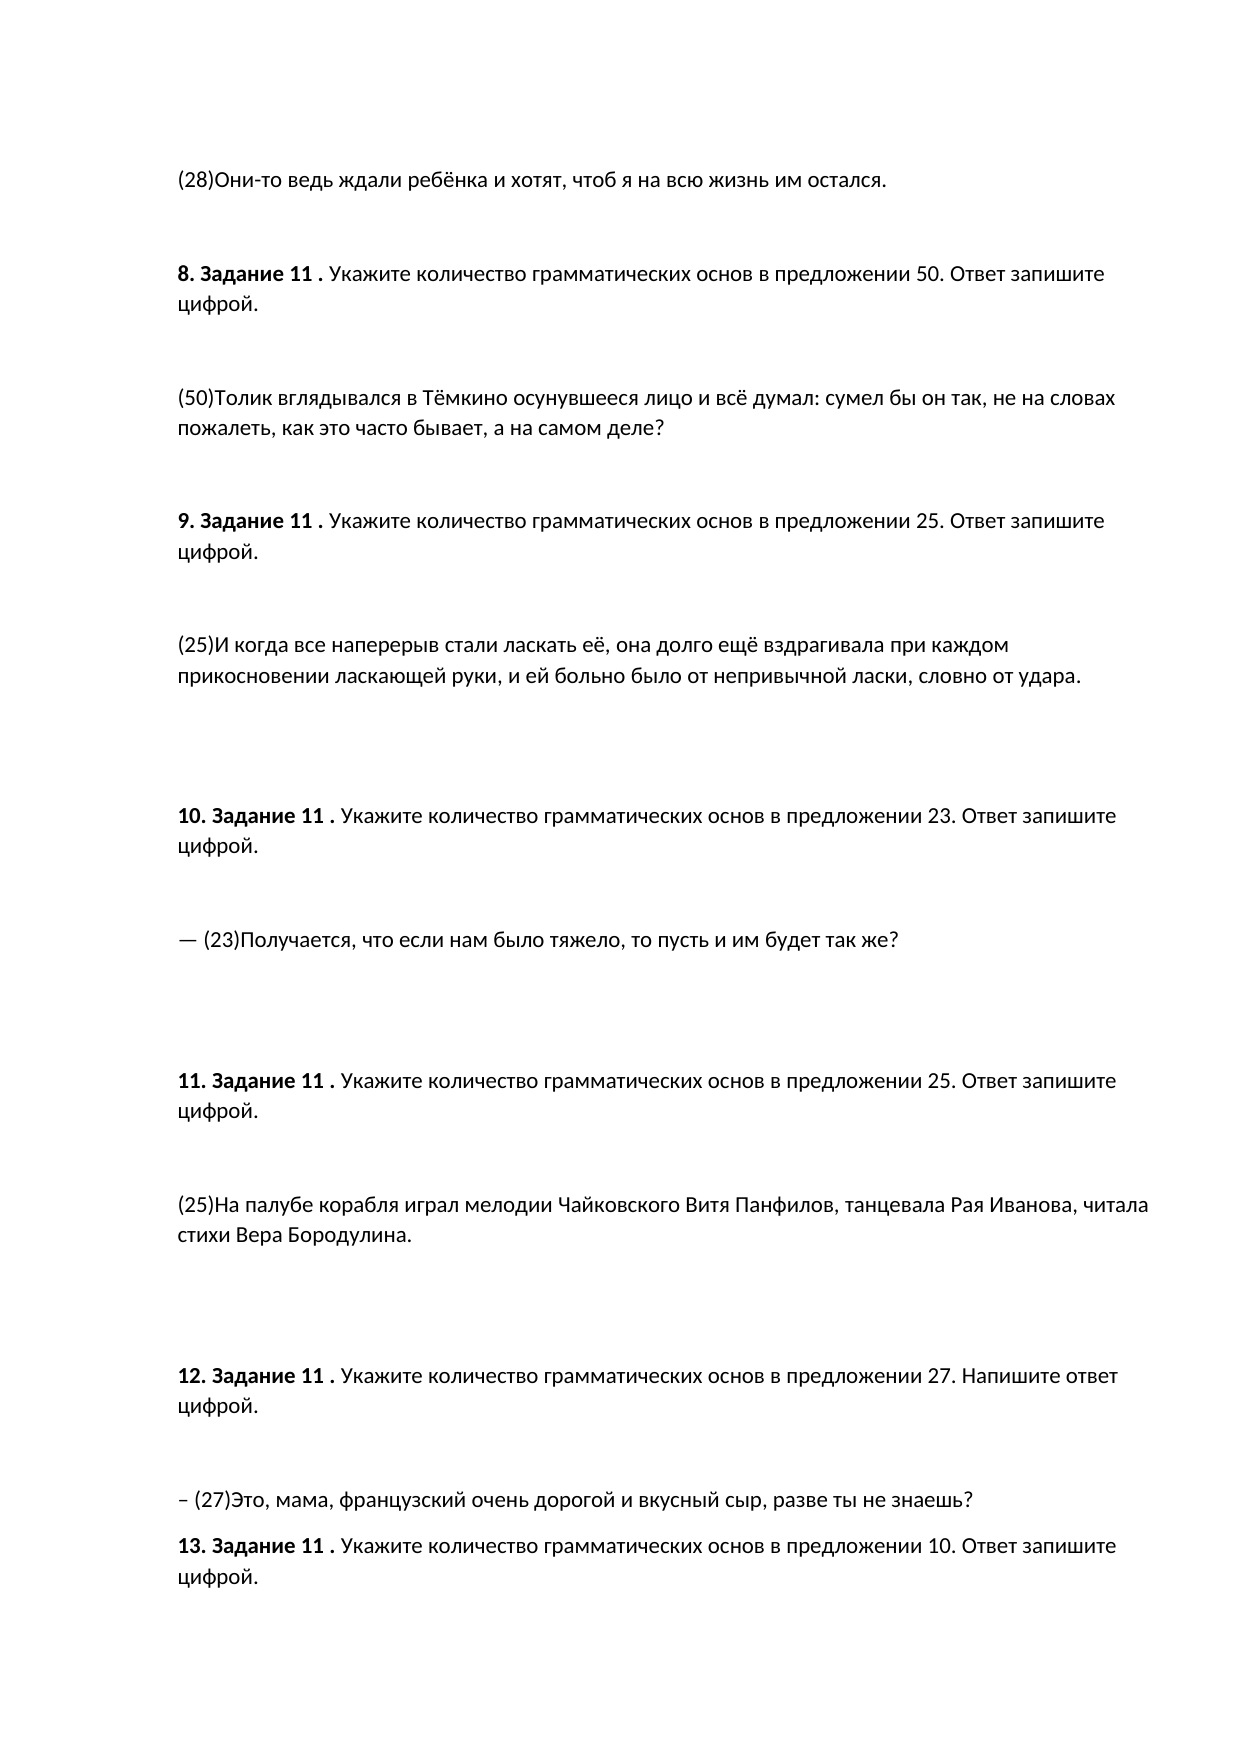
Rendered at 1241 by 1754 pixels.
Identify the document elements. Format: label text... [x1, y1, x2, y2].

text (25)На палубе корабля играл мелодии Чайковского Витя Панфилов, танцевала Рая Иванова, читала стихи Вера Бородулина. [177, 1190, 1152, 1248]
text – (27)Это, мама, французский очень дорогой и вкусный сыр, разве ты не знаешь? [177, 1485, 1152, 1513]
text 9. Задание 11 . Укажите количество грамматических основ в предложении 25. Ответ запишите цифрой. [177, 507, 1152, 565]
text 10. Задание 11 . Укажите количество грамматических основ в предложении 23. Ответ запишите цифрой. [177, 801, 1152, 860]
text 11. Задание 11 . Укажите количество грамматических основ в предложении 25. Ответ запишите цифрой. [177, 1066, 1152, 1124]
text — (23)Получается, что если нам было тяжело, то пусть и им будет так же? [177, 925, 1152, 953]
text (25)И когда все наперерыв стали ласкать её, она долго ещё вздрагивала при каждом прикосновении ласкающей руки, и ей больно было от непривычной ласки, словно от удара. [177, 631, 1152, 689]
text 8. Задание 11 . Укажите количество грамматических основ в предложении 50. Ответ запишите цифрой. [177, 259, 1152, 317]
text (28)Они-то ведь ждали ребёнка и хотят, чтоб я на всю жизнь им остался. [177, 165, 1152, 193]
text 13. Задание 11 . Укажите количество грамматических основ в предложении 10. Ответ запишите цифрой. [177, 1532, 1152, 1590]
text 12. Задание 11 . Укажите количество грамматических основ в предложении 27. Напишите ответ цифрой. [177, 1361, 1152, 1419]
text (50)Толик вглядывался в Тёмкино осунувшееся лицо и всё думал: сумел бы он так, не на словах пожалеть, как это часто бывает, а на самом деле? [177, 383, 1152, 441]
